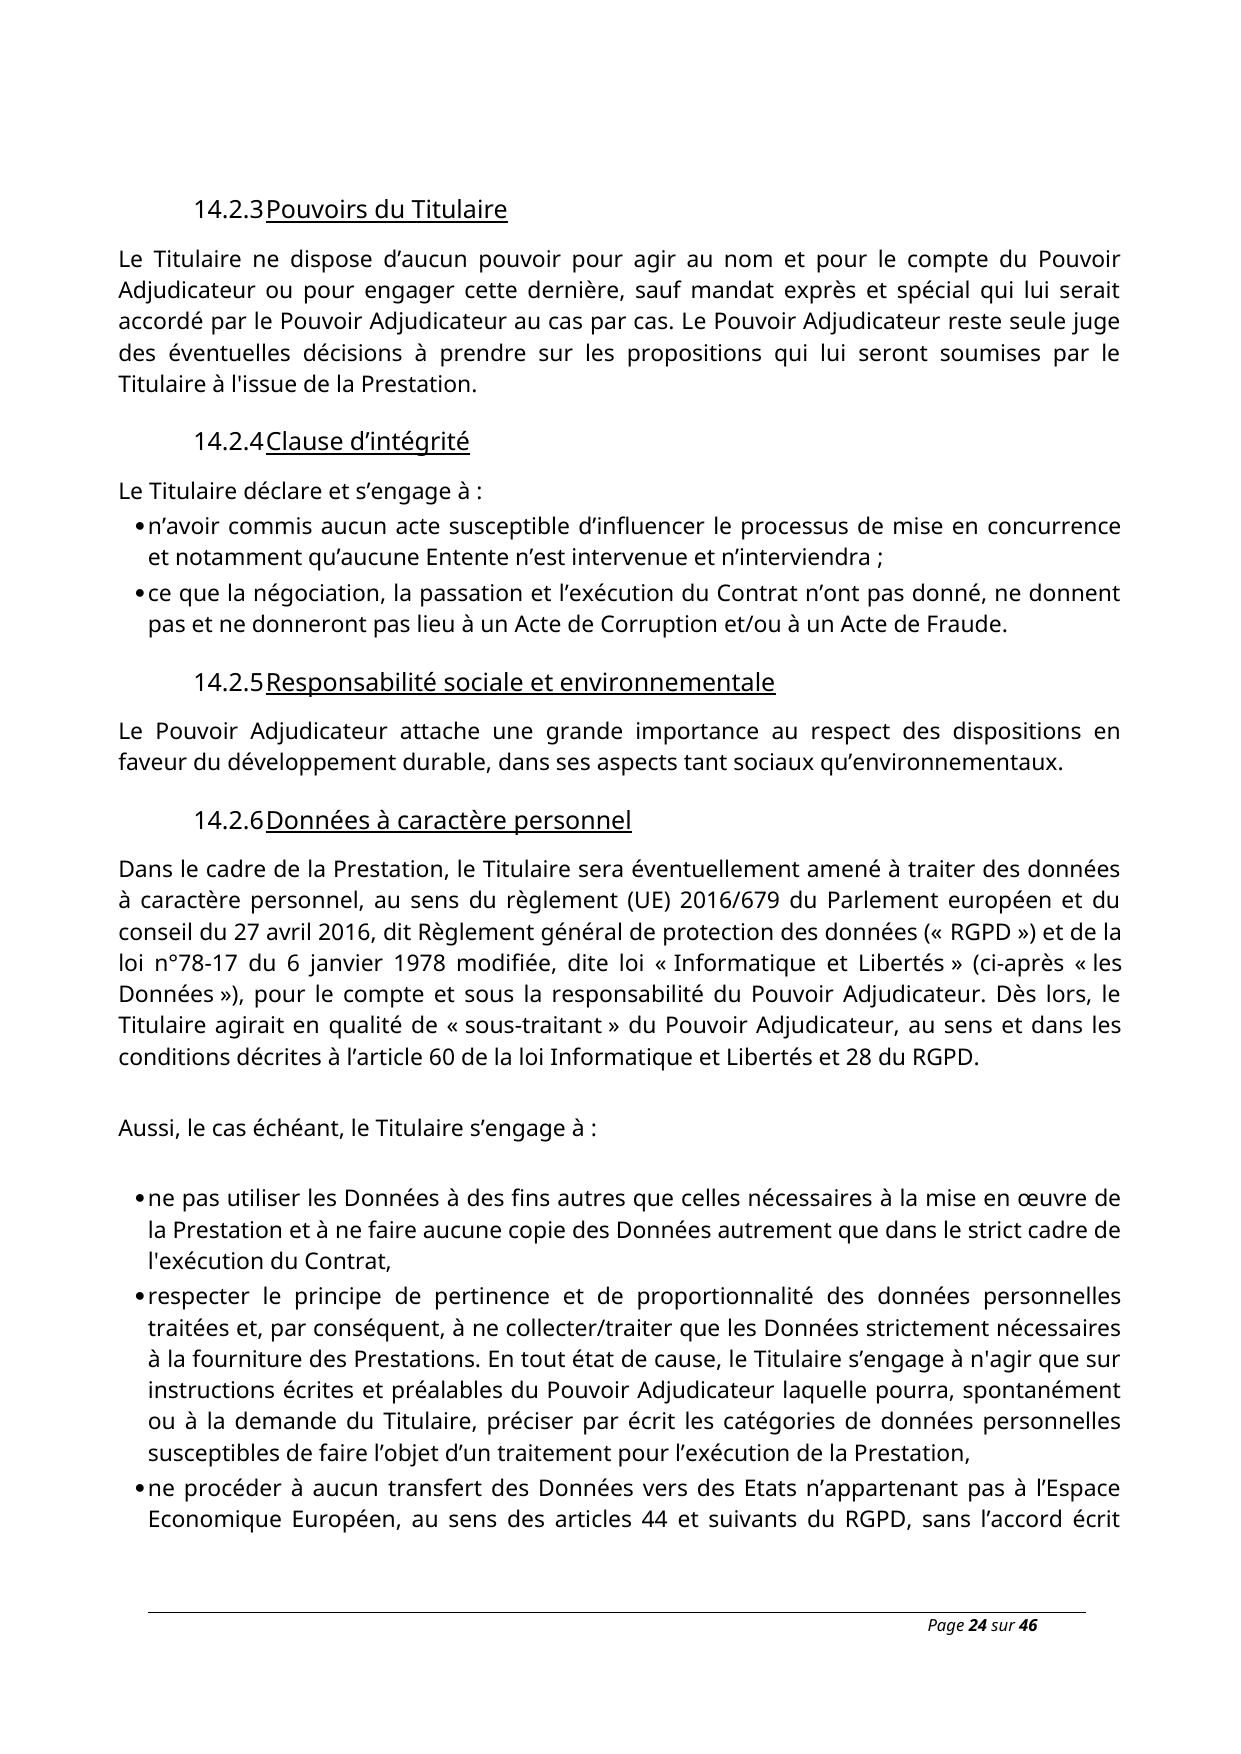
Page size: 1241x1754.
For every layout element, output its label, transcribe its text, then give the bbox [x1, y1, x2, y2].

text Clause d’intégrité [193, 424, 1122, 458]
text Le Titulaire ne dispose d’aucun pouvoir pour agir au nom et pour le compte du Pouvoir Adjudicateur ou pour engager cette dernière, sauf mandat exprès et spécial qui lui serait accordé par le Pouvoir Adjudicateur au cas par cas. Le Pouvoir Adjudicateur reste seule juge des éventuelles décisions à prendre sur les propositions qui lui seront soumises par le Titulaire à l'issue de la Prestation. [118, 243, 1122, 399]
list ce que la négociation, la passation et l’exécution du Contrat n’ont pas donné, ne donnent pas et ne donneront pas lieu à un Acte de Corruption et/ou à un Acte de Fraude. [136, 577, 1122, 639]
list n’avoir commis aucun acte susceptible d’influencer le processus de mise en concurrence et notamment qu’aucune Entente n’est intervenue et n’interviendra ; [136, 510, 1122, 573]
text Données à caractère personnel [193, 802, 1122, 837]
text Dans le cadre de la Prestation, le Titulaire sera éventuellement amené à traiter des données à caractère personnel, au sens du règlement (UE) 2016/679 du Parlement européen et du conseil du 27 avril 2016, dit Règlement général de protection des données (« RGPD ») et de la loi n°78-17 du 6 janvier 1978 modifiée, dite loi « Informatique et Libertés » (ci-après « les Données »), pour le compte et sous la responsabilité du Pouvoir Adjudicateur. Dès lors, le Titulaire agirait en qualité de « sous-traitant » du Pouvoir Adjudicateur, au sens et dans les conditions décrites à l’article 60 de la loi Informatique et Libertés et 28 du RGPD. [118, 853, 1122, 1072]
text Responsabilité sociale et environnementale [193, 664, 1122, 698]
text Le Titulaire déclare et s’engage à : [118, 475, 1122, 506]
text Pouvoirs du Titulaire [193, 192, 1122, 226]
list respecter le principe de pertinence et de proportionnalité des données personnelles traitées et, par conséquent, à ne collecter/traiter que les Données strictement nécessaires à la fourniture des Prestations. En tout état de cause, le Titulaire s’engage à n'agir que sur instructions écrites et préalables du Pouvoir Adjudicateur laquelle pourra, spontanément ou à la demande du Titulaire, préciser par écrit les catégories de données personnelles susceptibles de faire l’objet d’un traitement pour l’exécution de la Prestation, [136, 1280, 1122, 1468]
text Aussi, le cas échéant, le Titulaire s’engage à : [118, 1112, 1122, 1143]
text Le Pouvoir Adjudicateur attache une grande importance au respect des dispositions en faveur du développement durable, dans ses aspects tant sociaux qu’environnementaux. [118, 715, 1122, 777]
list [136, 1472, 1122, 1534]
list ne pas utiliser les Données à des fins autres que celles nécessaires à la mise en œuvre de la Prestation et à ne faire aucune copie des Données autrement que dans le strict cadre de l'exécution du Contrat, [136, 1182, 1122, 1276]
